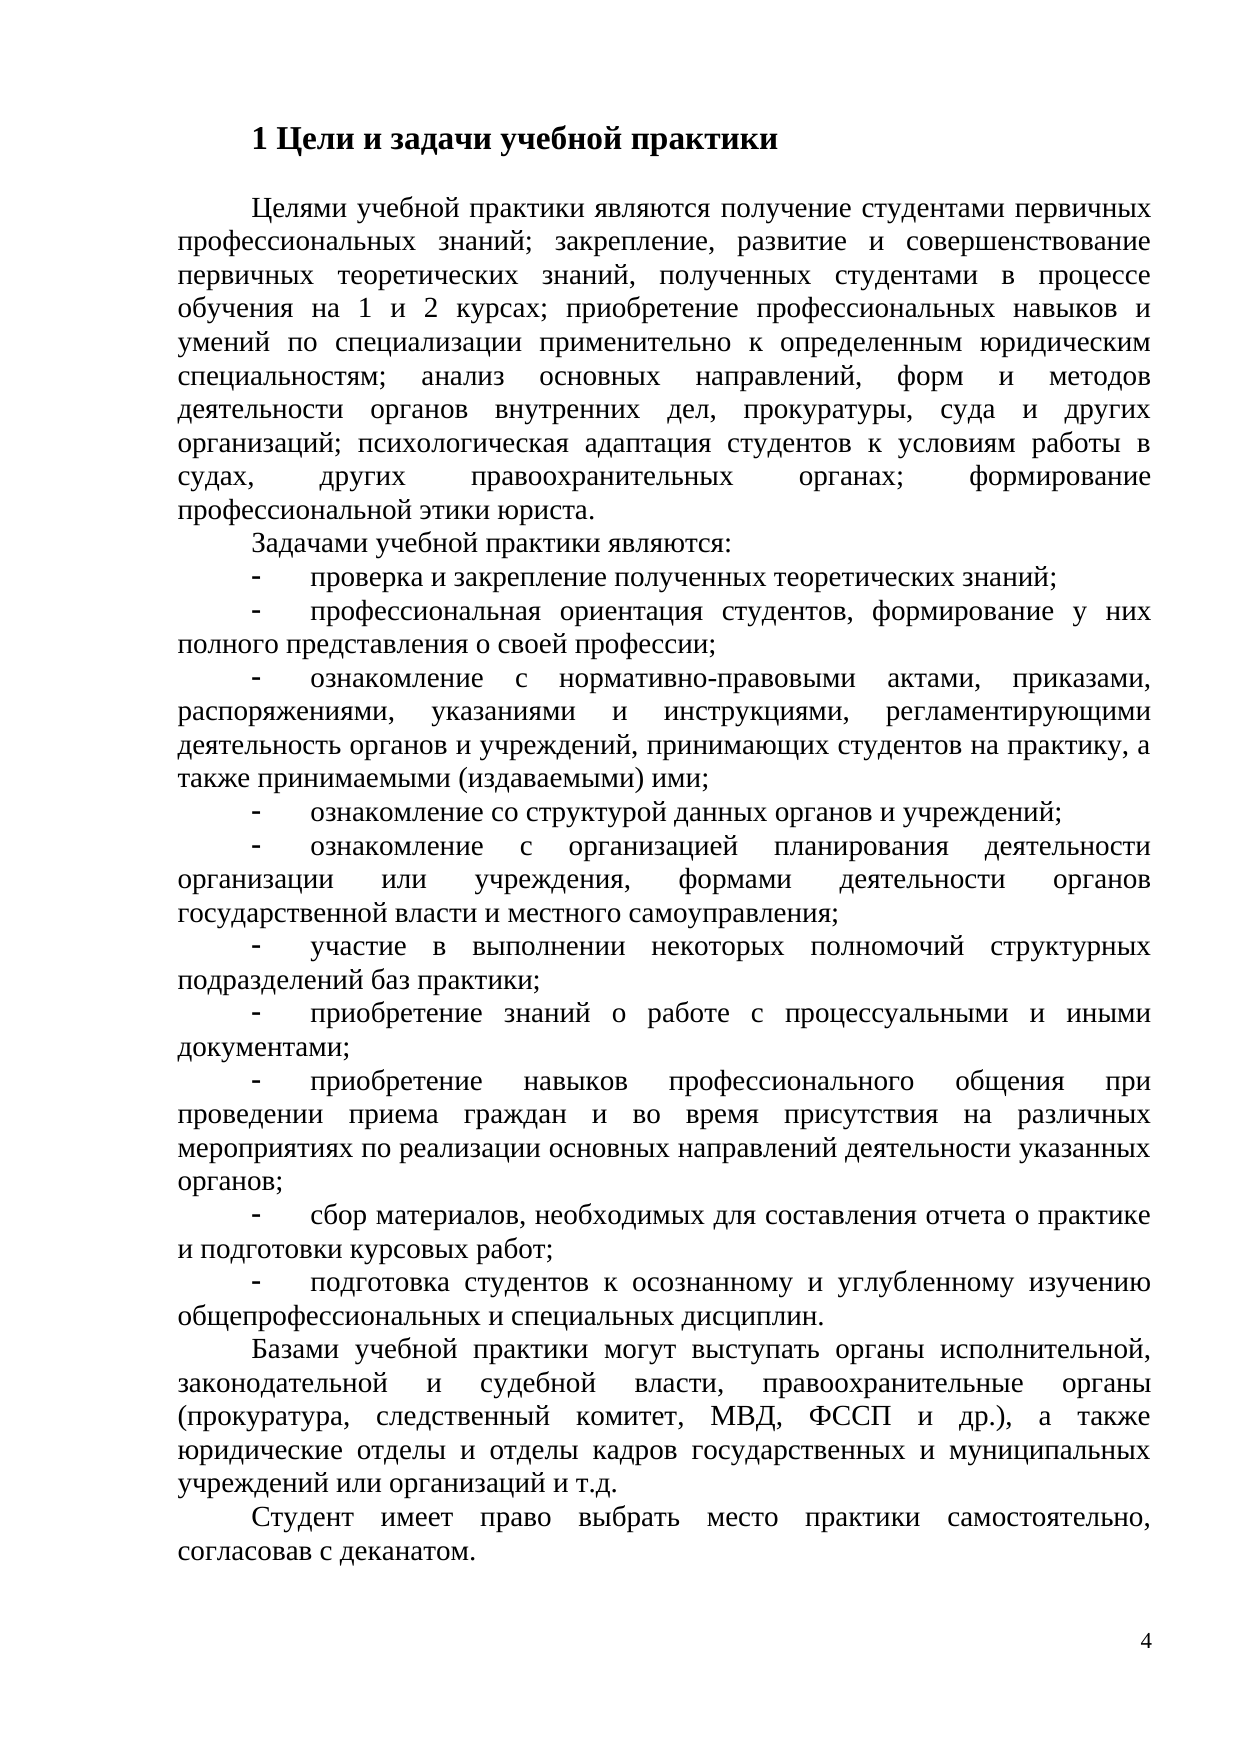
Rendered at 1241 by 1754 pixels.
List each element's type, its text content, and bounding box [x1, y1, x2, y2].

list сбор материалов, необходимых для составления отчета о практике и подготовки курсовых работ; [177, 1197, 1152, 1264]
text Студент имеет право выбрать место практики самостоятельно, согласовав с деканатом. [177, 1499, 1152, 1566]
list подготовка студентов к осознанному и углубленному изучению общепрофессиональных и специальных дисциплин. [177, 1264, 1152, 1331]
list ознакомление со структурой данных органов и учреждений; [177, 794, 1152, 828]
text Базами учебной практики могут выступать органы исполнительной, законодательной и судебной власти, правоохранительные органы (прокуратура, следственный комитет, МВД, ФССП и др.), а также юридические отделы и отделы кадров государственных и муниципальных учреждений или организаций и т.д. [177, 1331, 1152, 1499]
list приобретение знаний о работе с процессуальными и иными документами; [177, 996, 1152, 1063]
text Целями учебной практики являются получение студентами первичных профессиональных знаний; закрепление, развитие и совершенствование первичных теоретических знаний, полученных студентами в процессе обучения на 1 и 2 курсах; приобретение профессиональных навыков и умений по специализации применительно к определенным юридическим специальностям; анализ основных направлений, форм и методов деятельности органов внутренних дел, прокуратуры, суда и других организаций; психологическая адаптация студентов к условиям работы в судах, других правоохранительных органах; формирование профессиональной этики юриста. [177, 190, 1152, 525]
list проверка и закрепление полученных теоретических знаний; [177, 559, 1152, 593]
list ознакомление с организацией планирования деятельности организации или учреждения, формами деятельности органов государственной власти и местного самоуправления; [177, 828, 1152, 928]
list участие в выполнении некоторых полномочий структурных подразделений баз практики; [177, 928, 1152, 996]
list ознакомление с нормативно-правовыми актами, приказами, распоряжениями, указаниями и инструкциями, регламентирующими деятельность органов и учреждений, принимающих студентов на практику, а также принимаемыми (издаваемыми) ими; [177, 660, 1152, 794]
list профессиональная ориентация студентов, формирование у них полного представления о своей профессии; [177, 593, 1152, 660]
list приобретение навыков профессионального общения при проведении приема граждан и во время присутствия на различных мероприятиях по реализации основных направлений деятельности указанных органов; [177, 1063, 1152, 1197]
text Задачами учебной практики являются: [177, 525, 1152, 559]
subtitle 1 Цели и задачи учебной практики [177, 118, 1152, 156]
